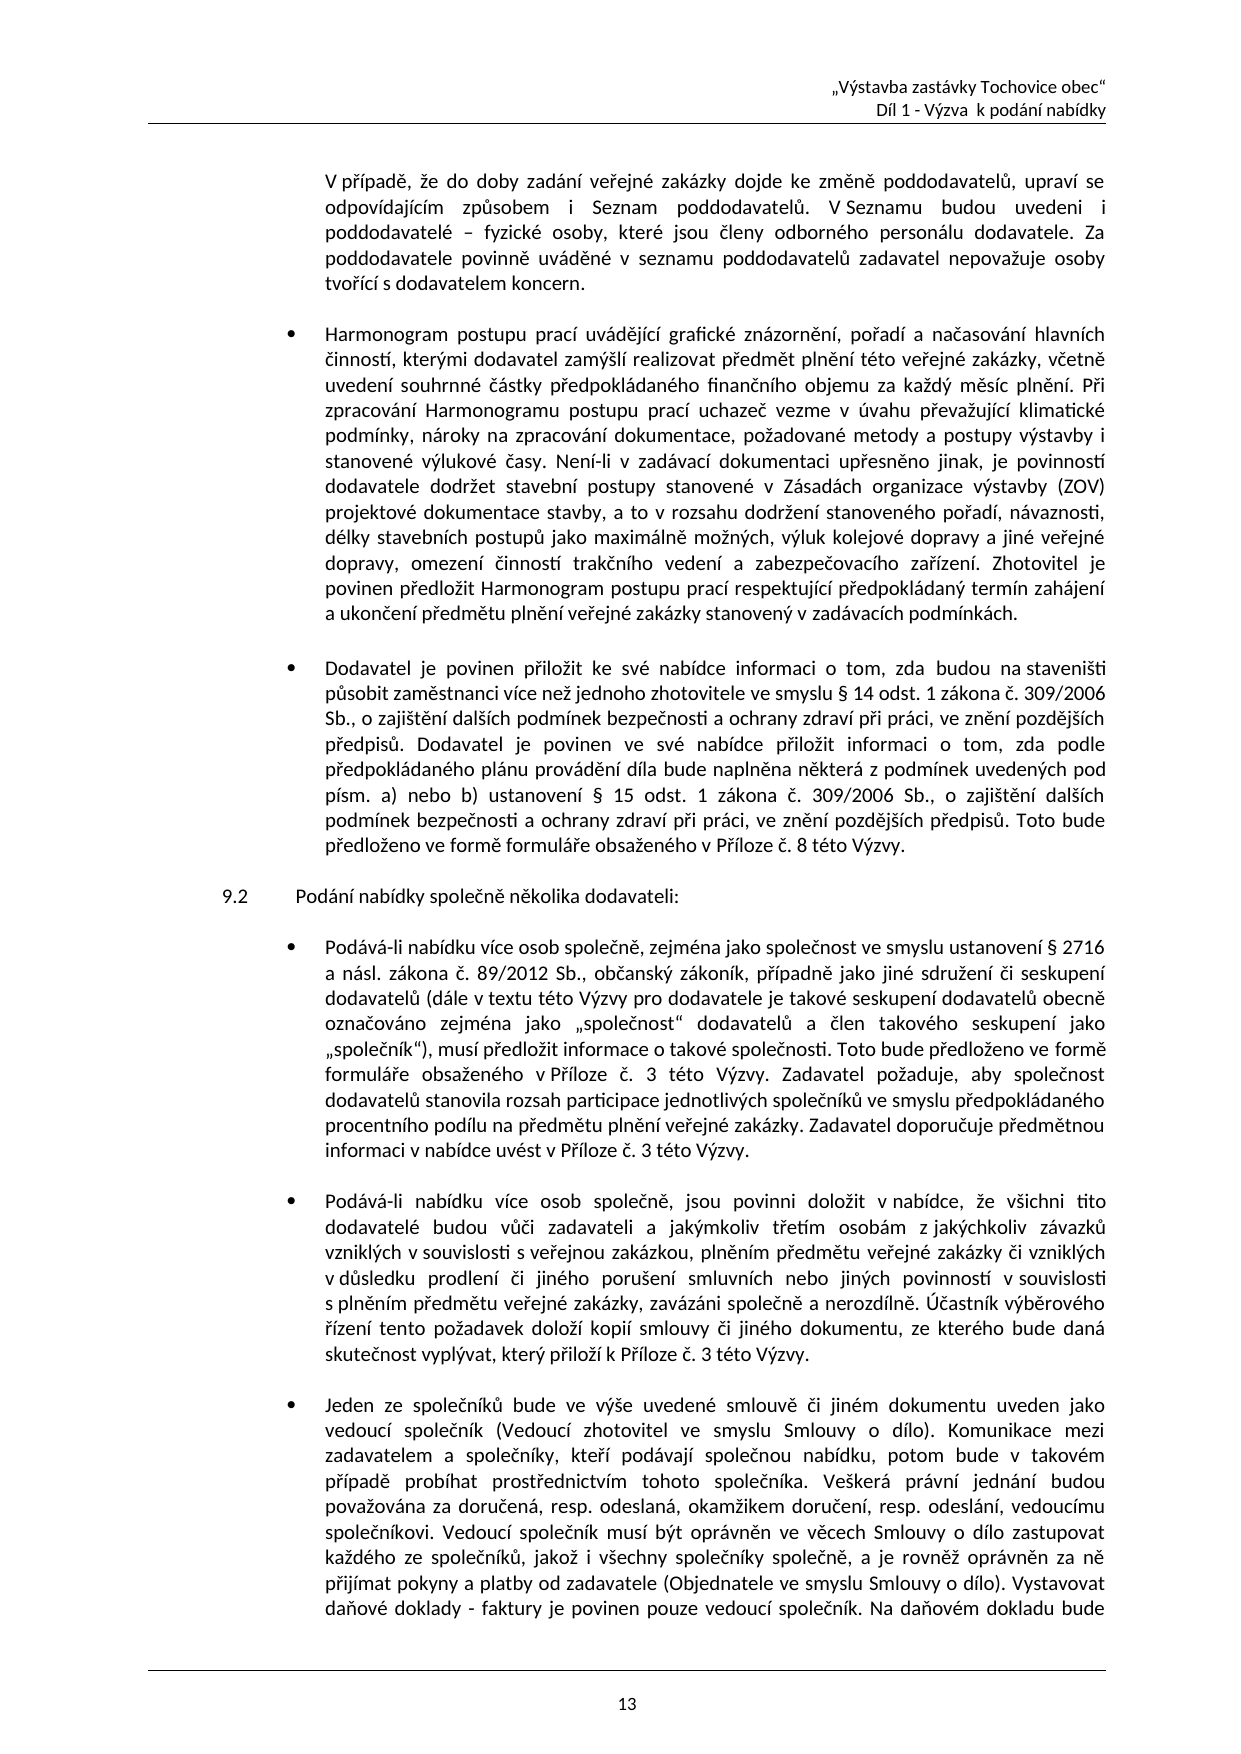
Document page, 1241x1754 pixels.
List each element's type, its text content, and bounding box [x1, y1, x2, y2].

list Podává-li nabídku více osob společně, zejména jako společnost ve smyslu ustanovení § 2716 a násl. zákona č. 89/2012 Sb., občanský zákoník, případně jako jiné sdružení či seskupení dodavatelů (dále v textu této Výzvy pro dodavatele je takové seskupení dodavatelů obecně označováno zejména jako „společnost“ dodavatelů a člen takového seskupení jako „společník“), musí předložit informace o takové společnosti. Toto bude předloženo ve formě formuláře obsaženého v Příloze č. 3 této Výzvy. Zadavatel požaduje, aby společnost dodavatelů stanovila rozsah participace jednotlivých společníků ve smyslu předpokládaného procentního podílu na předmětu plnění veřejné zakázky. Zadavatel doporučuje předmětnou informaci v nabídce uvést v Příloze č. 3 této Výzvy. [288, 934, 1106, 1163]
list Podává-li nabídku více osob společně, jsou povinni doložit v nabídce, že všichni tito dodavatelé budou vůči zadavateli a jakýmkoliv třetím osobám z jakýchkoliv závazků vzniklých v souvislosti s veřejnou zakázkou, plněním předmětu veřejné zakázky či vzniklých v důsledku prodlení či jiného porušení smluvních nebo jiných povinností v souvislosti s plněním předmětu veřejné zakázky, zavázáni společně a nerozdílně. Účastník výběrového řízení tento požadavek doloží kopií smlouvy či jiného dokumentu, ze kterého bude daná skutečnost vyplývat, který přiloží k Příloze č. 3 této Výzvy. [288, 1188, 1106, 1366]
list Podání nabídky společně několika dodavateli: [222, 883, 1106, 909]
list Dodavatel je povinen přiložit ke své nabídce informaci o tom, zda budou na staveništi působit zaměstnanci více než jednoho zhotovitele ve smyslu § 14 odst. 1 zákona č. 309/2006 Sb., o zajištění dalších podmínek bezpečnosti a ochrany zdraví při práci, ve znění pozdějších předpisů. Dodavatel je povinen ve své nabídce přiložit informaci o tom, zda podle předpokládaného plánu provádění díla bude naplněna některá z podmínek uvedených pod písm. a) nebo b) ustanovení § 15 odst. 1 zákona č. 309/2006 Sb., o zajištění dalších podmínek bezpečnosti a ochrany zdraví při práci, ve znění pozdějších předpisů. Toto bude předloženo ve formě formuláře obsaženého v Příloze č. 8 této Výzvy. [288, 655, 1106, 858]
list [288, 1392, 1106, 1621]
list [288, 168, 1106, 296]
list Harmonogram postupu prací uvádějící grafické znázornění, pořadí a načasování hlavních činností, kterými dodavatel zamýšlí realizovat předmět plnění této veřejné zakázky, včetně uvedení souhrnné částky předpokládaného finančního objemu za každý měsíc plnění. Při zpracování Harmonogramu postupu prací uchazeč vezme v úvahu převažující klimatické podmínky, nároky na zpracování dokumentace, požadované metody a postupy výstavby i stanovené výlukové časy. Není-li v zadávací dokumentaci upřesněno jinak, je povinností dodavatele dodržet stavební postupy stanovené v Zásadách organizace výstavby (ZOV) projektové dokumentace stavby, a to v rozsahu dodržení stanoveného pořadí, návaznosti, délky stavebních postupů jako maximálně možných, výluk kolejové dopravy a jiné veřejné dopravy, omezení činností trakčního vedení a zabezpečovacího zařízení. Zhotovitel je povinen předložit Harmonogram postupu prací respektující předpokládaný termín zahájení a ukončení předmětu plnění veřejné zakázky stanovený v zadávacích podmínkách. [288, 321, 1106, 626]
